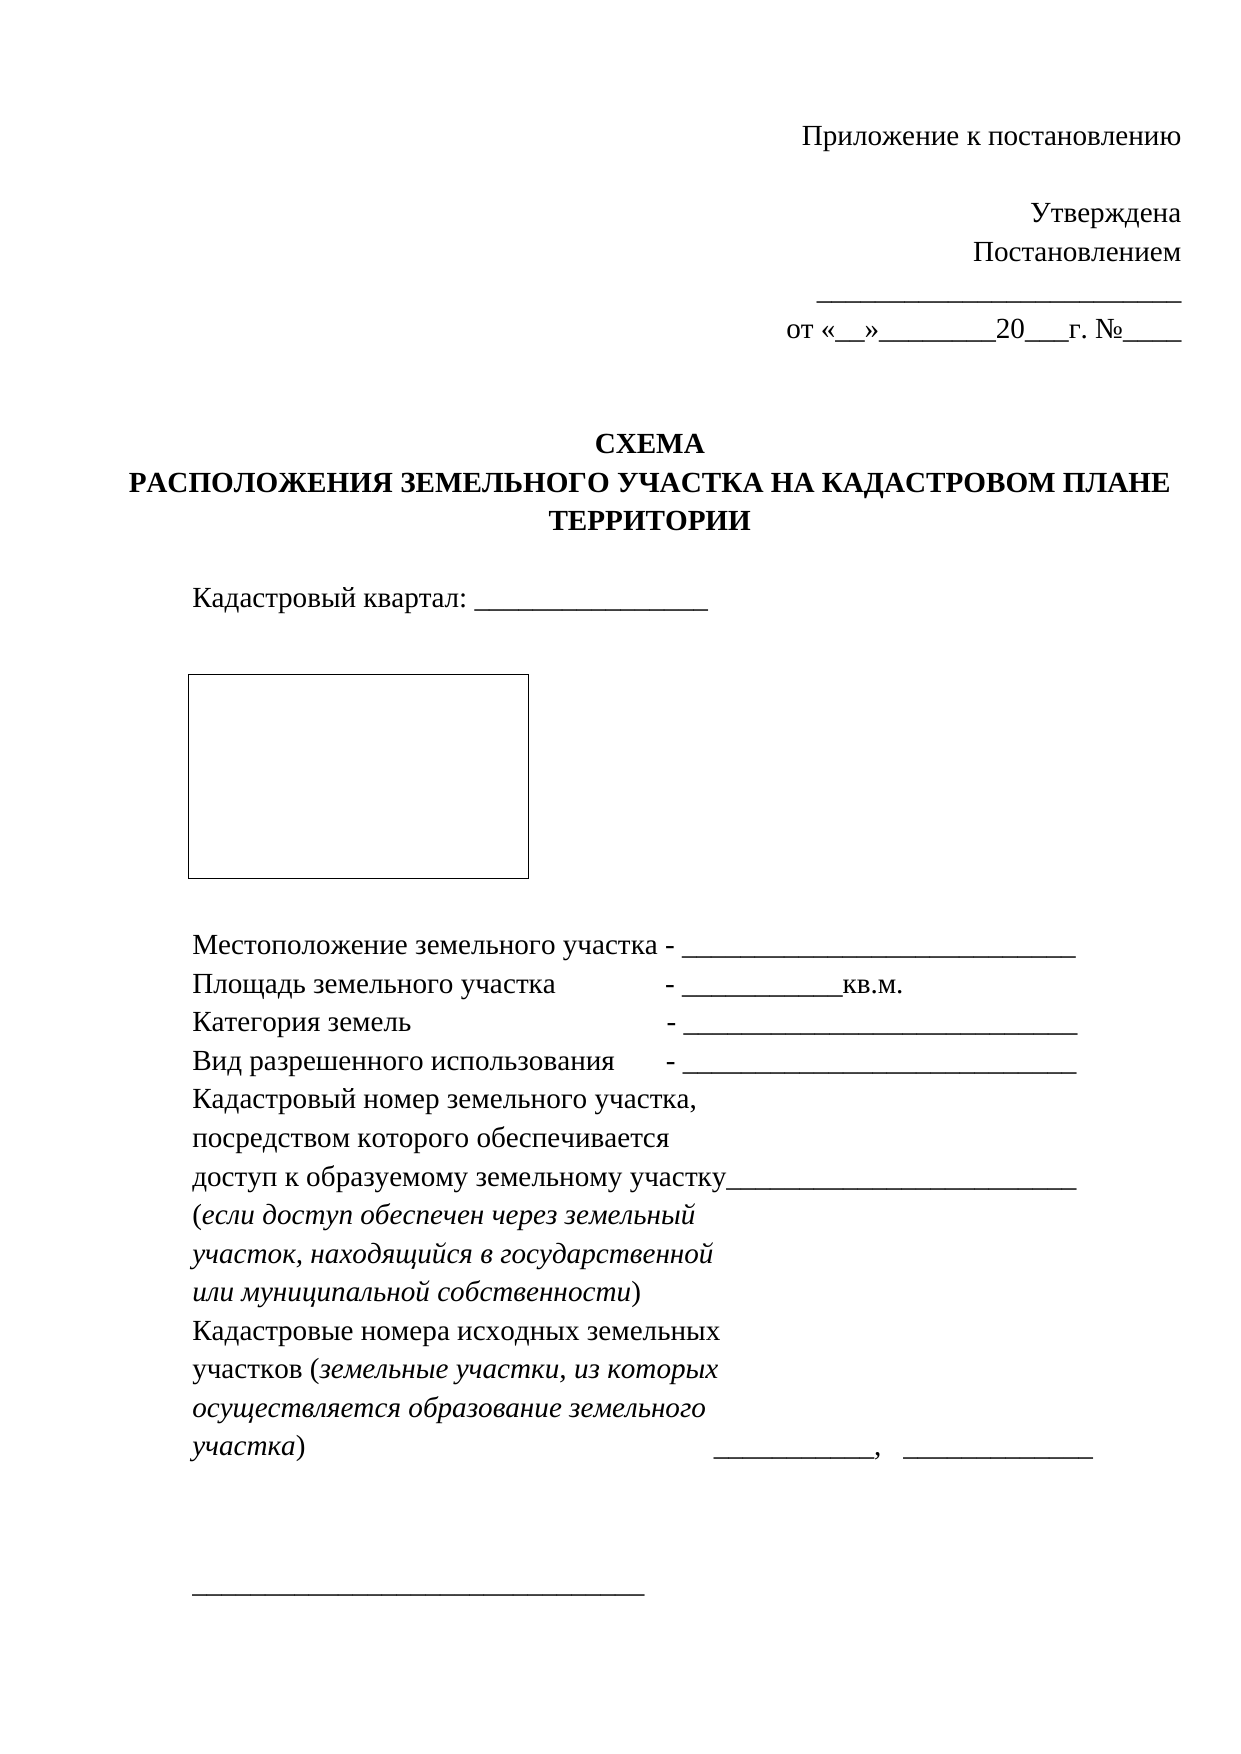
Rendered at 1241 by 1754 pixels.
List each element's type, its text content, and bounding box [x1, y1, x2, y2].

text Утверждена [118, 195, 1181, 229]
text (если доступ обеспечен через земельный [118, 1197, 1181, 1231]
text СХЕМА [118, 426, 1181, 460]
text осуществляется образование земельного [118, 1390, 1181, 1423]
table_header [189, 675, 528, 878]
text РАСПОЛОЖЕНИЯ ЗЕМЕЛЬНОГО УЧАСТКА НА КАДАСТРОВОМ ПЛАНЕ ТЕРРИТОРИИ [118, 465, 1181, 537]
text _______________________________ [118, 1565, 1181, 1598]
text Кадастровый квартал: ________________ [118, 581, 1181, 614]
text Местоположение земельного участка - ___________________________ [118, 927, 1181, 961]
text доступ к образуемому земельному участку________________________ [118, 1159, 1181, 1192]
text Категория земель - ___________________________ [118, 1004, 1181, 1038]
text Постановлением [118, 234, 1181, 267]
text Кадастровый номер земельного участка, [118, 1082, 1181, 1115]
text участков (земельные участки, из которых [118, 1351, 1181, 1385]
text Кадастровые номера исходных земельных [118, 1313, 1181, 1346]
text Площадь земельного участка - ___________кв.м. [118, 966, 1181, 999]
text участка) ___________, _____________ [118, 1428, 1181, 1462]
text посредством которого обеспечивается [118, 1120, 1181, 1154]
text от «__»________20___г. №____ [118, 311, 1181, 344]
text Приложение к постановлению [118, 118, 1181, 152]
text или муниципальной собственности) [118, 1274, 1181, 1308]
text Вид разрешенного использования - ___________________________ [118, 1043, 1181, 1077]
text _________________________ [118, 272, 1181, 306]
text участок, находящийся в государственной [118, 1236, 1181, 1269]
